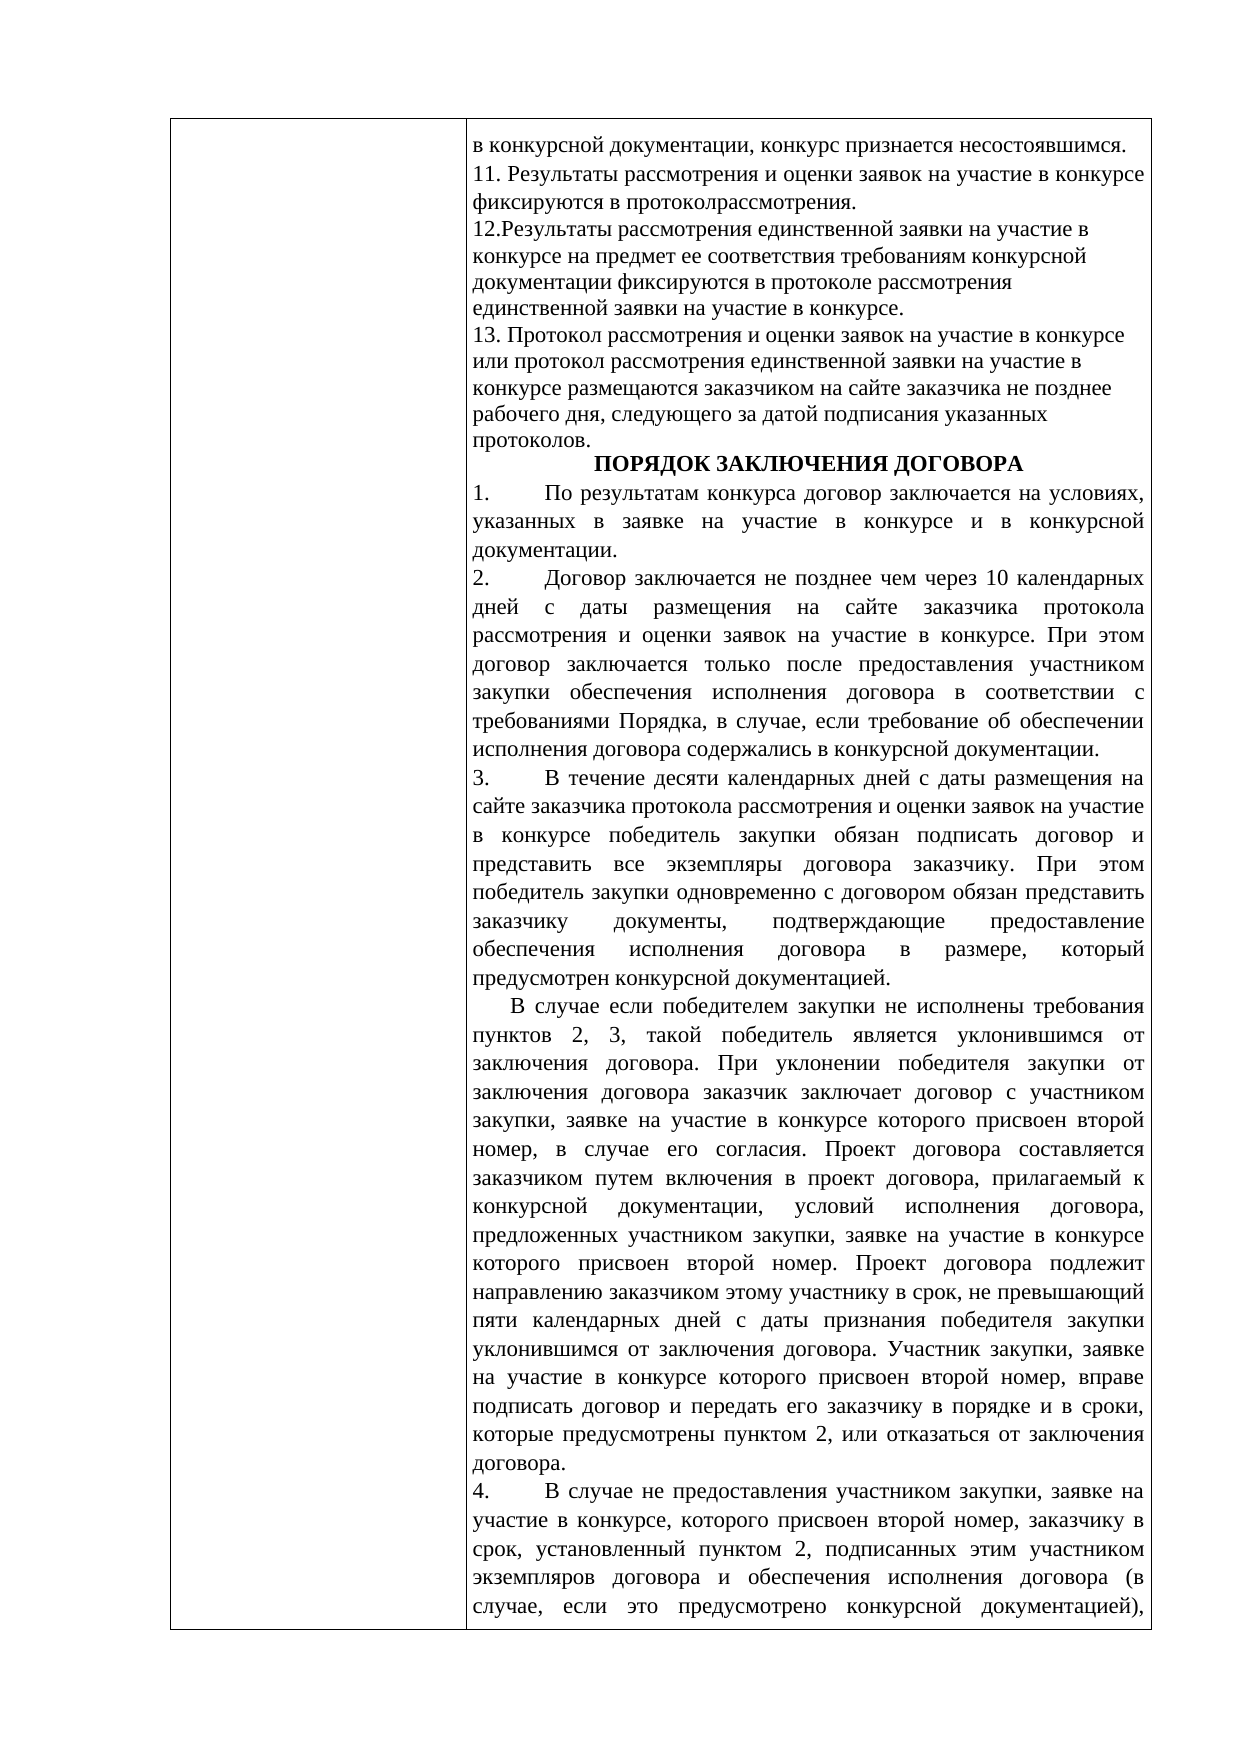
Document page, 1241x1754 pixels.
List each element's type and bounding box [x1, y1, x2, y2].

table_cell [171, 119, 466, 1629]
table_cell [467, 119, 1151, 1629]
